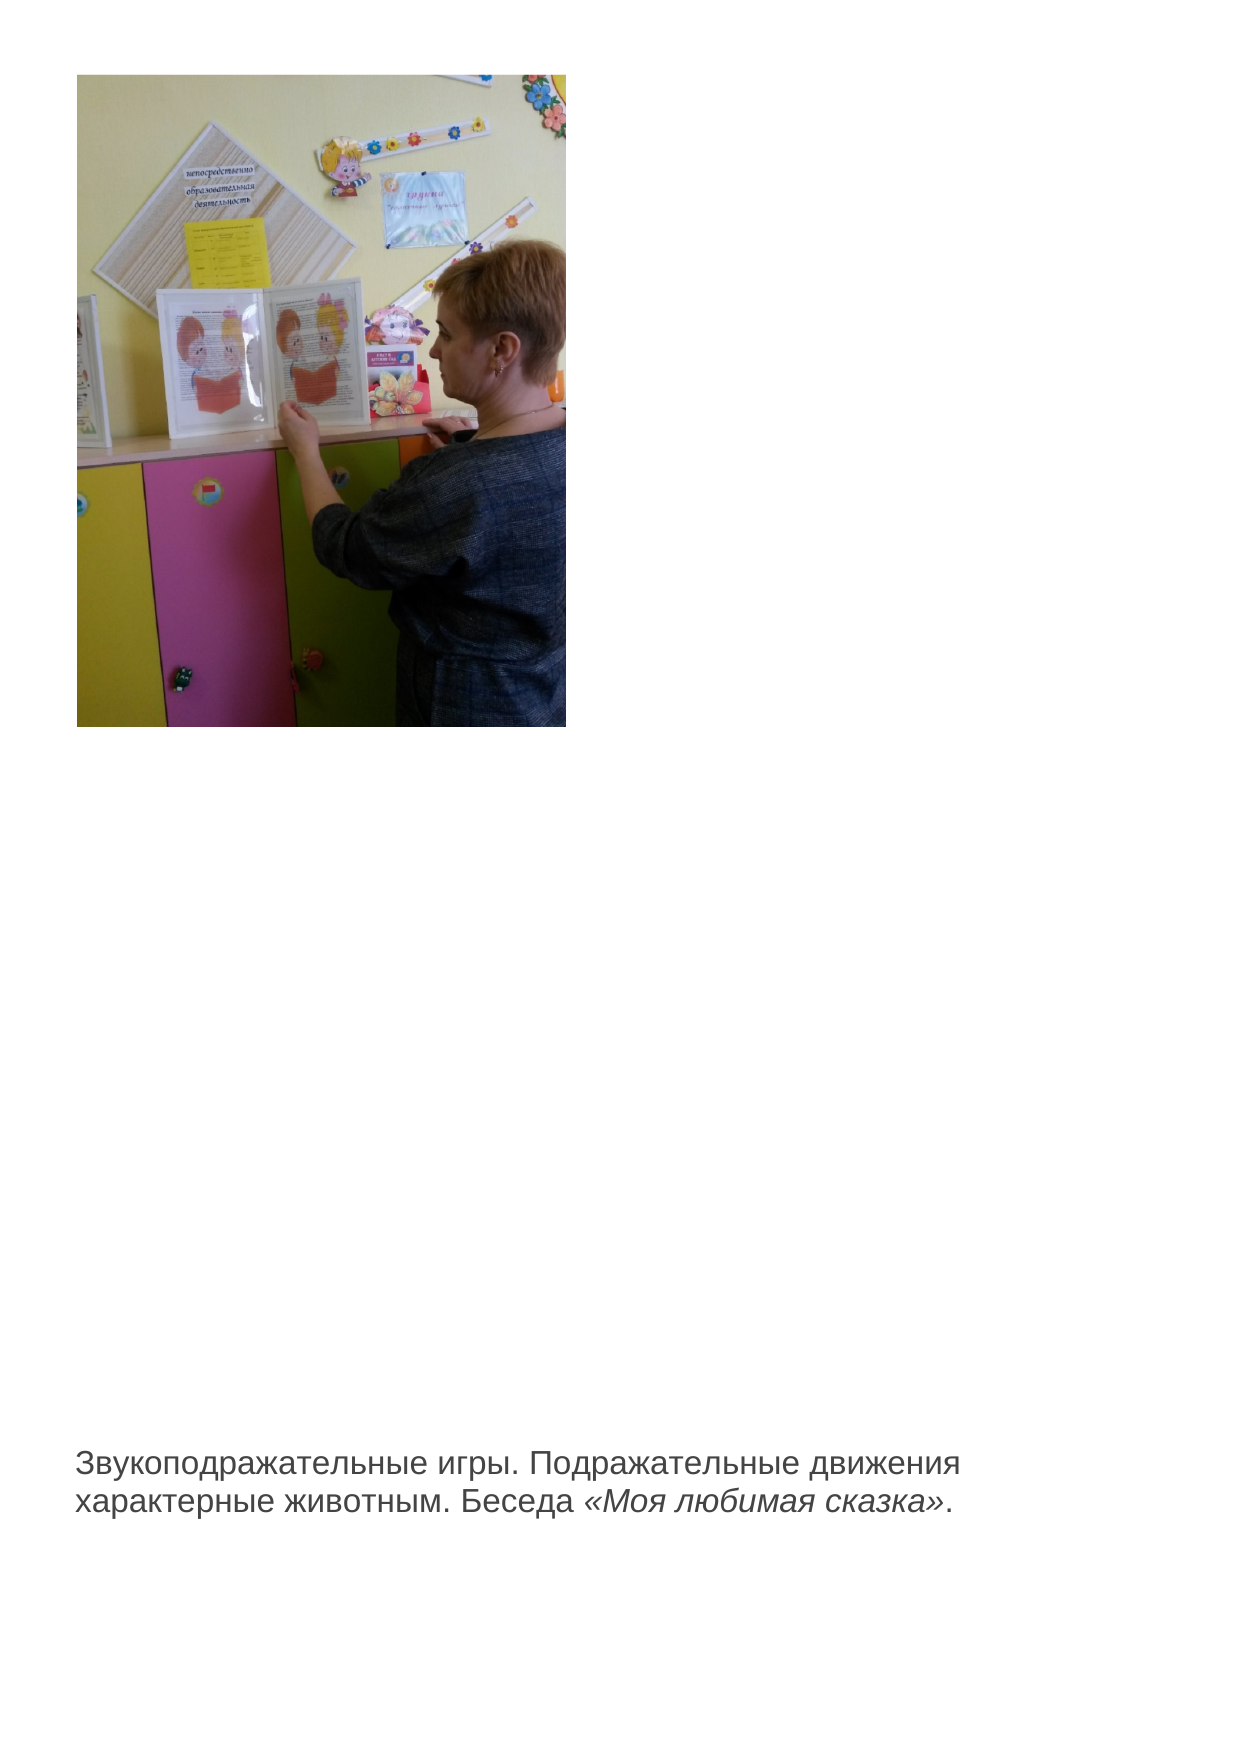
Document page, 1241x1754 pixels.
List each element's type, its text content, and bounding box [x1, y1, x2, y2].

text Звукоподражательные игры. Подражательные движения характерные животным. Беседа «Моя любимая сказка». [75, 1443, 1165, 1520]
picture [77, 75, 566, 726]
